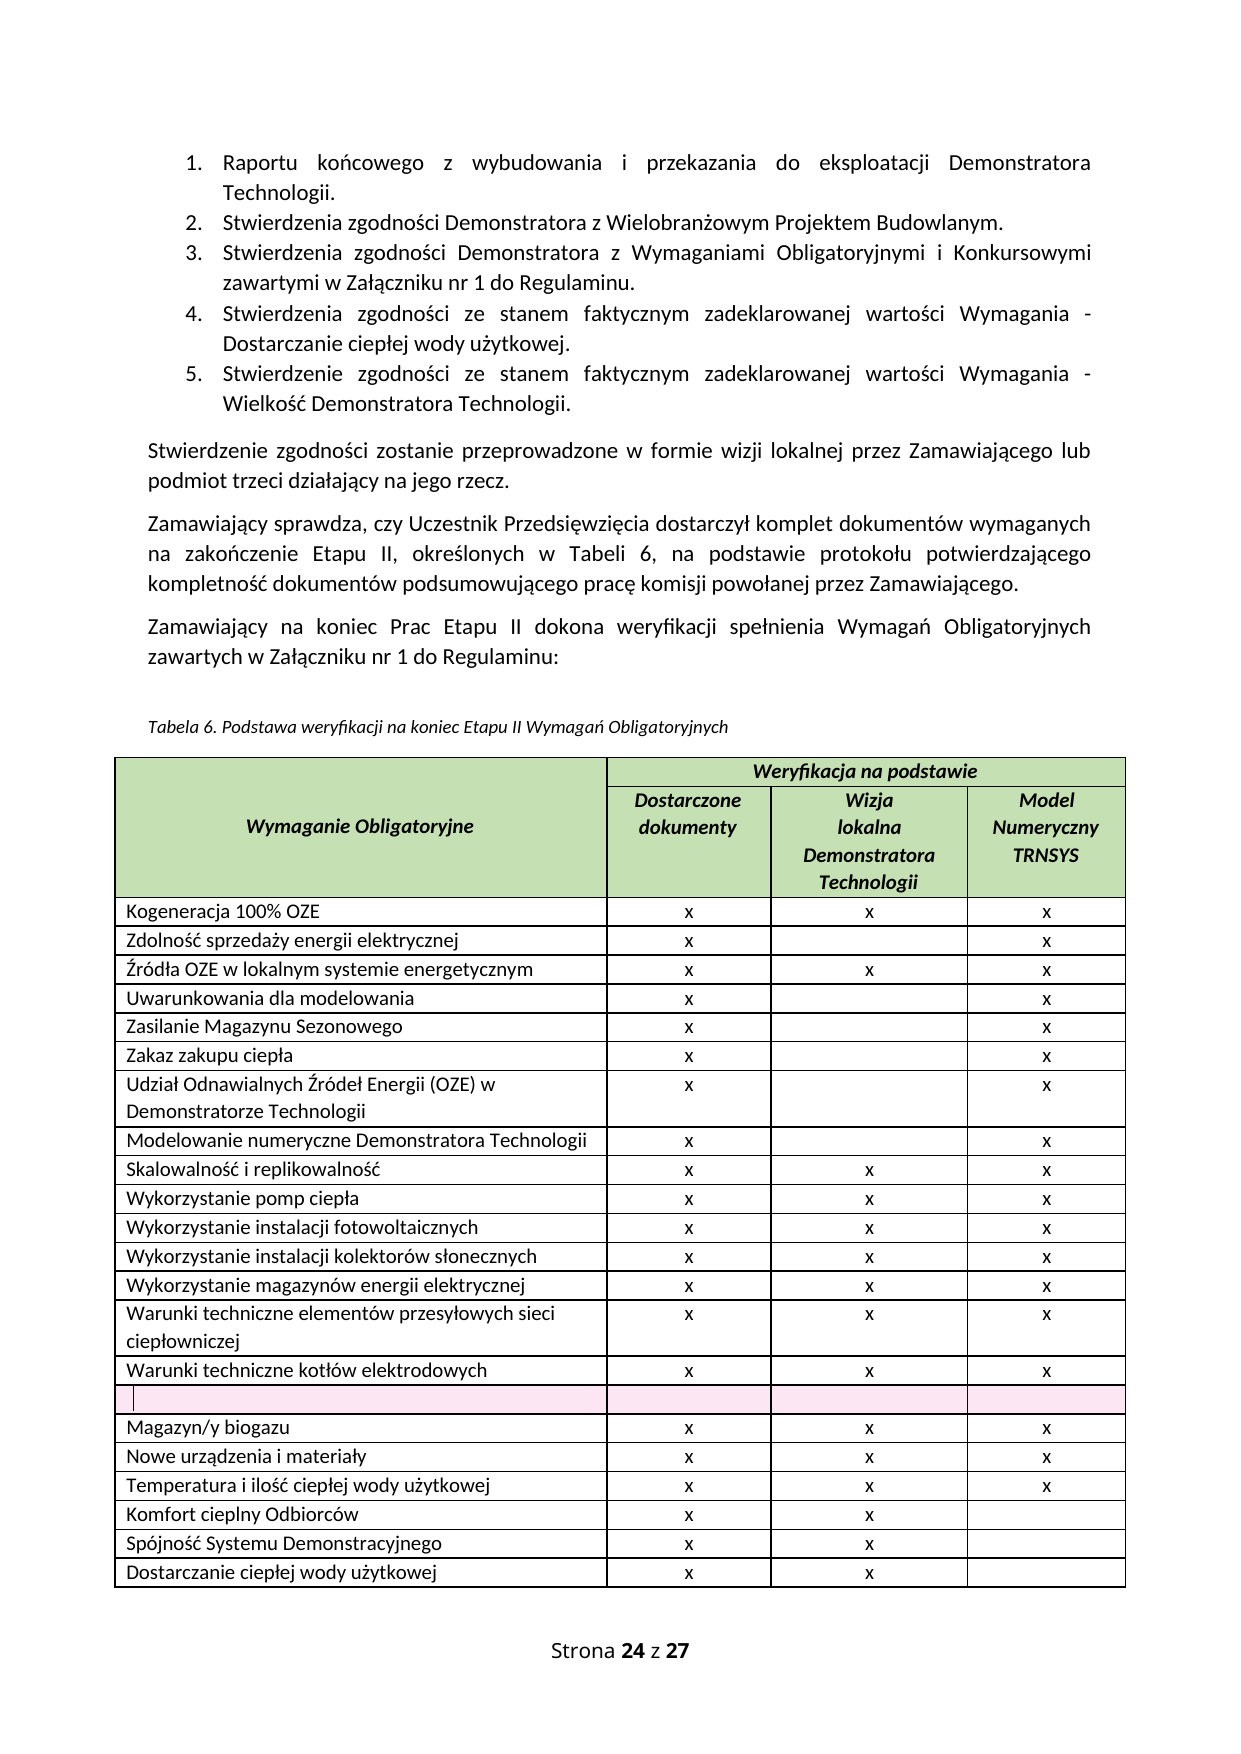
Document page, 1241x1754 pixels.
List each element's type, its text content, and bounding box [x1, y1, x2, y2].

table_cell x [772, 1357, 967, 1384]
table_cell x [772, 956, 967, 983]
table_cell x [608, 1272, 770, 1299]
table_header Wymaganie Obligatoryjne [116, 758, 606, 897]
table_cell x [968, 1042, 1125, 1070]
table_cell [772, 1014, 967, 1041]
table_cell x [608, 927, 770, 954]
table_cell x [608, 1415, 770, 1442]
table_cell x [968, 985, 1125, 1012]
table_cell Wizja lokalna Demonstratora Technologii [772, 787, 967, 897]
table_cell x [968, 1272, 1125, 1299]
table_cell x [968, 927, 1125, 954]
table_cell Skalowalność i replikowalność [116, 1156, 606, 1184]
table_cell x [608, 1243, 770, 1270]
table_cell Spójność Systemu Demonstracyjnego [116, 1530, 606, 1557]
table_cell x [608, 898, 770, 925]
table_cell [772, 1042, 967, 1070]
table_cell [968, 1559, 1125, 1586]
table_cell Zdolność sprzedaży energii elektrycznej [116, 927, 606, 954]
table_cell x [772, 1185, 967, 1212]
table_cell x [772, 1472, 967, 1499]
text Zamawiający na koniec Prac Etapu II dokona weryfikacji spełnienia Wymagań Obligatoryjnych zawartych w Załączniku nr 1 do Regulaminu: [148, 612, 1093, 670]
table_cell Komfort cieplny Odbiorców [116, 1501, 606, 1528]
table_cell [772, 1128, 967, 1155]
table_cell x [968, 1214, 1125, 1241]
text Tabela 6. Podstawa weryfikacji na koniec Etapu II Wymagań Obligatoryjnych [148, 715, 1093, 738]
table_cell Wykorzystanie instalacji fotowoltaicznych [116, 1214, 606, 1241]
table_cell Źródła OZE w lokalnym systemie energetycznym [116, 956, 606, 983]
table_cell x [968, 1301, 1125, 1355]
table_cell Uwarunkowania dla modelowania [116, 985, 606, 1012]
table_cell x [968, 1128, 1125, 1155]
table_cell Wykorzystanie pomp ciepła [116, 1185, 606, 1212]
table_cell x [608, 1128, 770, 1155]
table_cell x [608, 985, 770, 1012]
table_cell x [968, 1156, 1125, 1184]
table_cell x [968, 898, 1125, 925]
table_cell x [608, 1071, 770, 1126]
table_cell [772, 985, 967, 1012]
table_cell x [608, 1530, 770, 1557]
table_cell x [968, 1443, 1125, 1471]
table_cell x [772, 1214, 967, 1241]
table_cell x [968, 1185, 1125, 1212]
table_cell x [772, 1501, 967, 1528]
table_cell Wykorzystanie instalacji kolektorów słonecznych [116, 1243, 606, 1270]
table_cell Modelowanie numeryczne Demonstratora Technologii [116, 1128, 606, 1155]
table_cell x [772, 1559, 967, 1586]
table_cell Dostarczanie ciepłej wody użytkowej [116, 1559, 606, 1586]
table_cell [968, 1530, 1125, 1557]
list Raportu końcowego z wybudowania i przekazania do eksploatacji Demonstratora Technologii. [185, 148, 1093, 206]
table_cell x [608, 1042, 770, 1070]
list Stwierdzenia zgodności ze stanem faktycznym zadeklarowanej wartości Wymagania - Dostarczanie ciepłej wody użytkowej. [185, 299, 1093, 357]
table_cell x [968, 1014, 1125, 1041]
table_cell [772, 1071, 967, 1126]
table_cell Wykorzystanie magazynów energii elektrycznej [116, 1272, 606, 1299]
table_cell x [608, 1301, 770, 1355]
table_cell x [772, 1272, 967, 1299]
table_cell x [968, 1071, 1125, 1126]
table_cell Dostarczone dokumenty [608, 787, 770, 897]
table_cell Model Numeryczny TRNSYS [968, 787, 1125, 897]
table_cell Zakaz zakupu ciepła [116, 1042, 606, 1070]
table_cell x [772, 1443, 967, 1471]
table_header Weryfikacja na podstawie [608, 758, 1125, 786]
table_cell Warunki techniczne kotłów elektrodowych [116, 1357, 606, 1384]
table_cell x [608, 1214, 770, 1241]
table_cell x [772, 1301, 967, 1355]
table_cell Magazyn/y biogazu [116, 1415, 606, 1442]
table_cell x [608, 956, 770, 983]
table_cell x [608, 1443, 770, 1471]
table_cell [968, 1501, 1125, 1528]
table_cell x [608, 1357, 770, 1384]
table_cell x [968, 956, 1125, 983]
table_cell x [968, 1415, 1125, 1442]
table_cell Zasilanie Magazynu Sezonowego [116, 1014, 606, 1041]
table_cell x [772, 1530, 967, 1557]
table_cell x [968, 1243, 1125, 1270]
table_cell x [608, 1472, 770, 1499]
list Stwierdzenia zgodności Demonstratora z Wymaganiami Obligatoryjnymi i Konkursowymi zawartymi w Załączniku nr 1 do Regulaminu. [185, 238, 1093, 296]
table_cell x [772, 1415, 967, 1442]
table_cell x [608, 1014, 770, 1041]
table_cell x [608, 1185, 770, 1212]
text Stwierdzenie zgodności zostanie przeprowadzone w formie wizji lokalnej przez Zamawiającego lub podmiot trzeci działający na jego rzecz. [148, 436, 1093, 494]
table_cell Kogeneracja 100% OZE [116, 898, 606, 925]
table_cell Nowe urządzenia i materiały [116, 1443, 606, 1471]
table_cell x [772, 1156, 967, 1184]
table_cell x [772, 898, 967, 925]
table_cell x [608, 1559, 770, 1586]
table_cell Udział Odnawialnych Źródeł Energii (OZE) w Demonstratorze Technologii [116, 1071, 606, 1126]
table_cell [772, 927, 967, 954]
table_cell x [772, 1243, 967, 1270]
table_cell Temperatura i ilość ciepłej wody użytkowej [116, 1472, 606, 1499]
table_cell x [968, 1357, 1125, 1384]
list Stwierdzenie zgodności ze stanem faktycznym zadeklarowanej wartości Wymagania - Wielkość Demonstratora Technologii. [185, 359, 1093, 417]
table_cell Warunki techniczne elementów przesyłowych sieci ciepłowniczej [116, 1301, 606, 1355]
list Stwierdzenia zgodności Demonstratora z Wielobranżowym Projektem Budowlanym. [185, 208, 1093, 236]
text Zamawiający sprawdza, czy Uczestnik Przedsięwzięcia dostarczył komplet dokumentów wymaganych na zakończenie Etapu II, określonych w Tabeli 6, na podstawie protokołu potwierdzającego kompletność dokumentów podsumowującego pracę komisji powołanej przez Zamawiającego. [148, 509, 1093, 597]
table_cell x [608, 1156, 770, 1184]
table_cell x [608, 1501, 770, 1528]
table_cell x [968, 1472, 1125, 1499]
